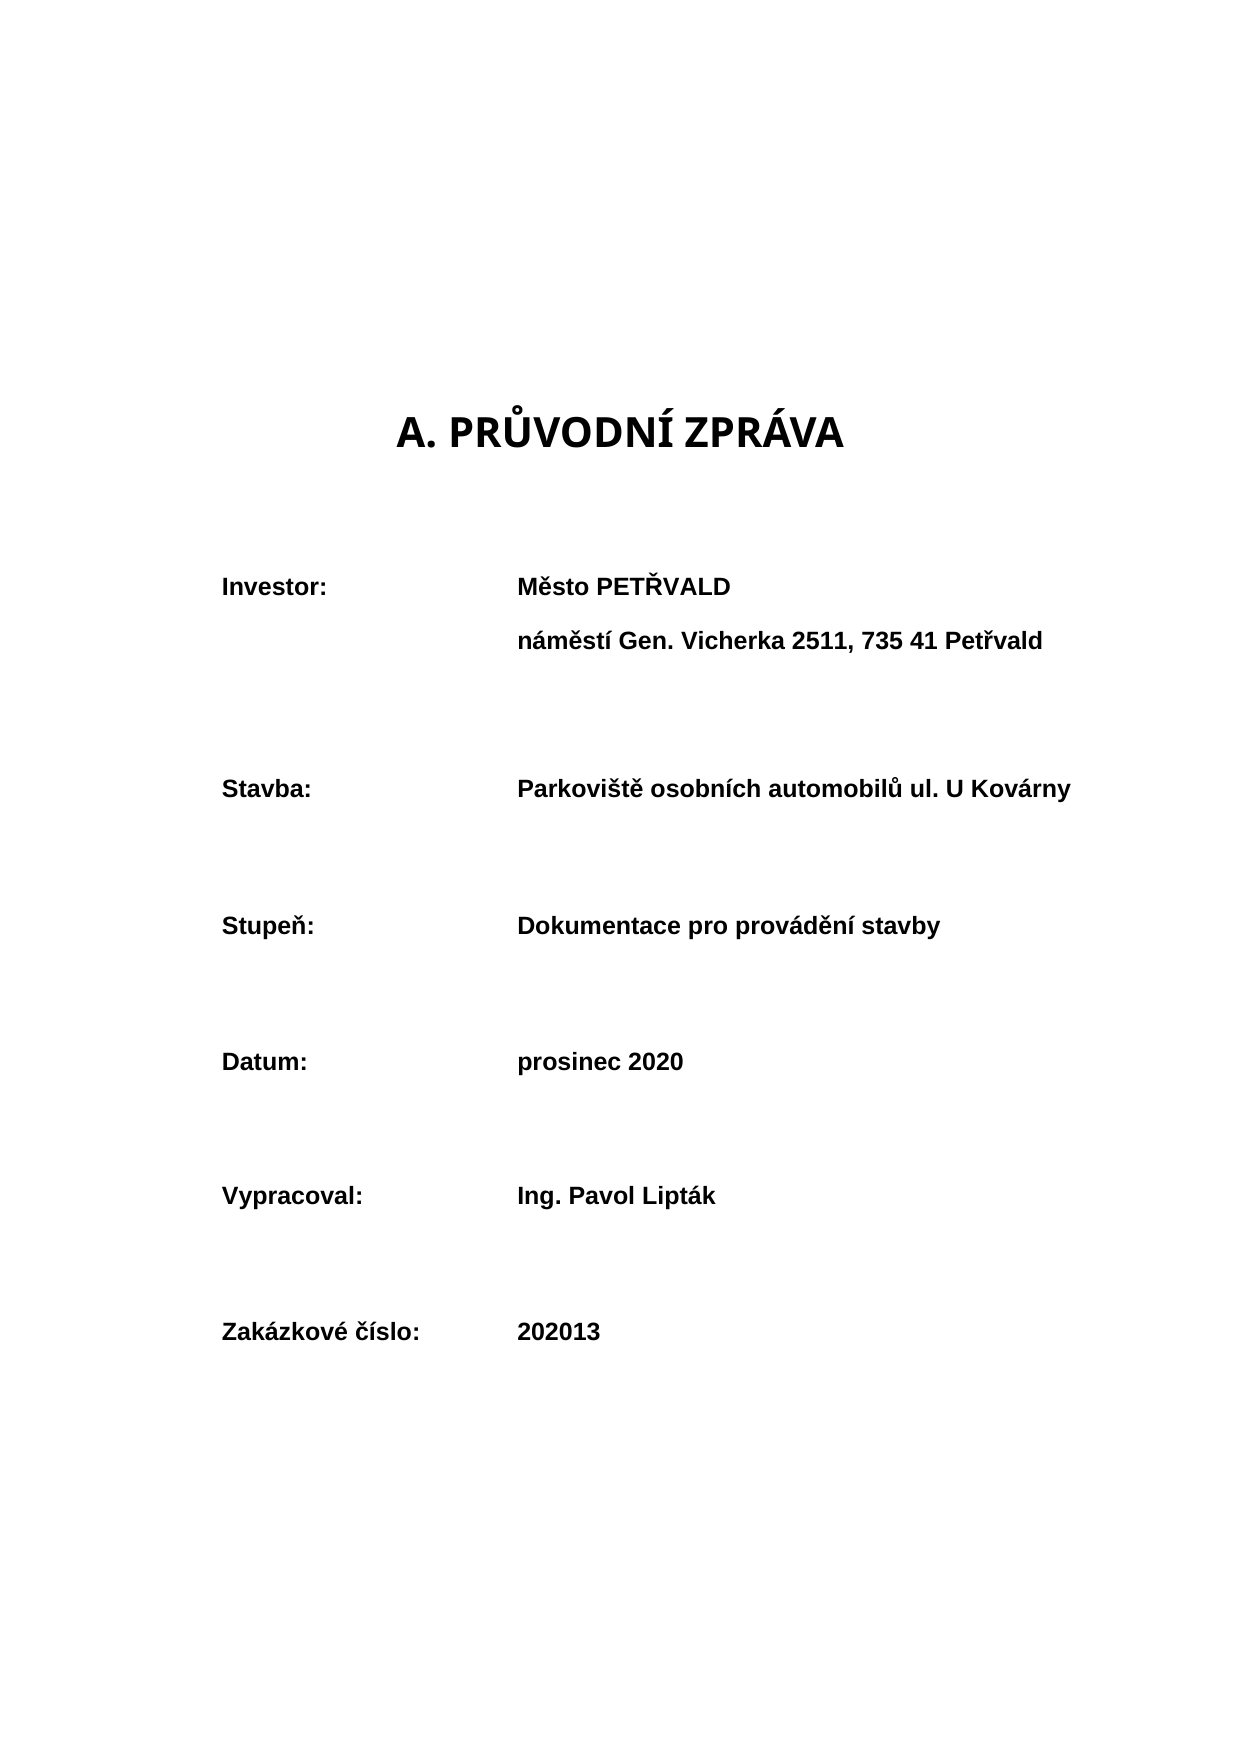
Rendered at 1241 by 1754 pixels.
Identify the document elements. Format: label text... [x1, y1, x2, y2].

text A. průvodní zpráva [148, 403, 1092, 459]
subtitle Vypracoval: Ing. Pavol Lipták [222, 1181, 1152, 1209]
subtitle Stupeň: Dokumentace pro provádění stavby [222, 911, 1152, 939]
subtitle náměstí Gen. Vicherka 2511, 735 41 Petřvald [222, 626, 1152, 654]
subtitle Investor: Město PETŘVALD [222, 572, 1152, 601]
subtitle Zakázkové číslo: 202013 [222, 1317, 1152, 1346]
subtitle Datum: prosinec 2020 [222, 1047, 1152, 1076]
subtitle Stavba: Parkoviště osobních automobilů ul. U Kovárny [222, 774, 1152, 803]
